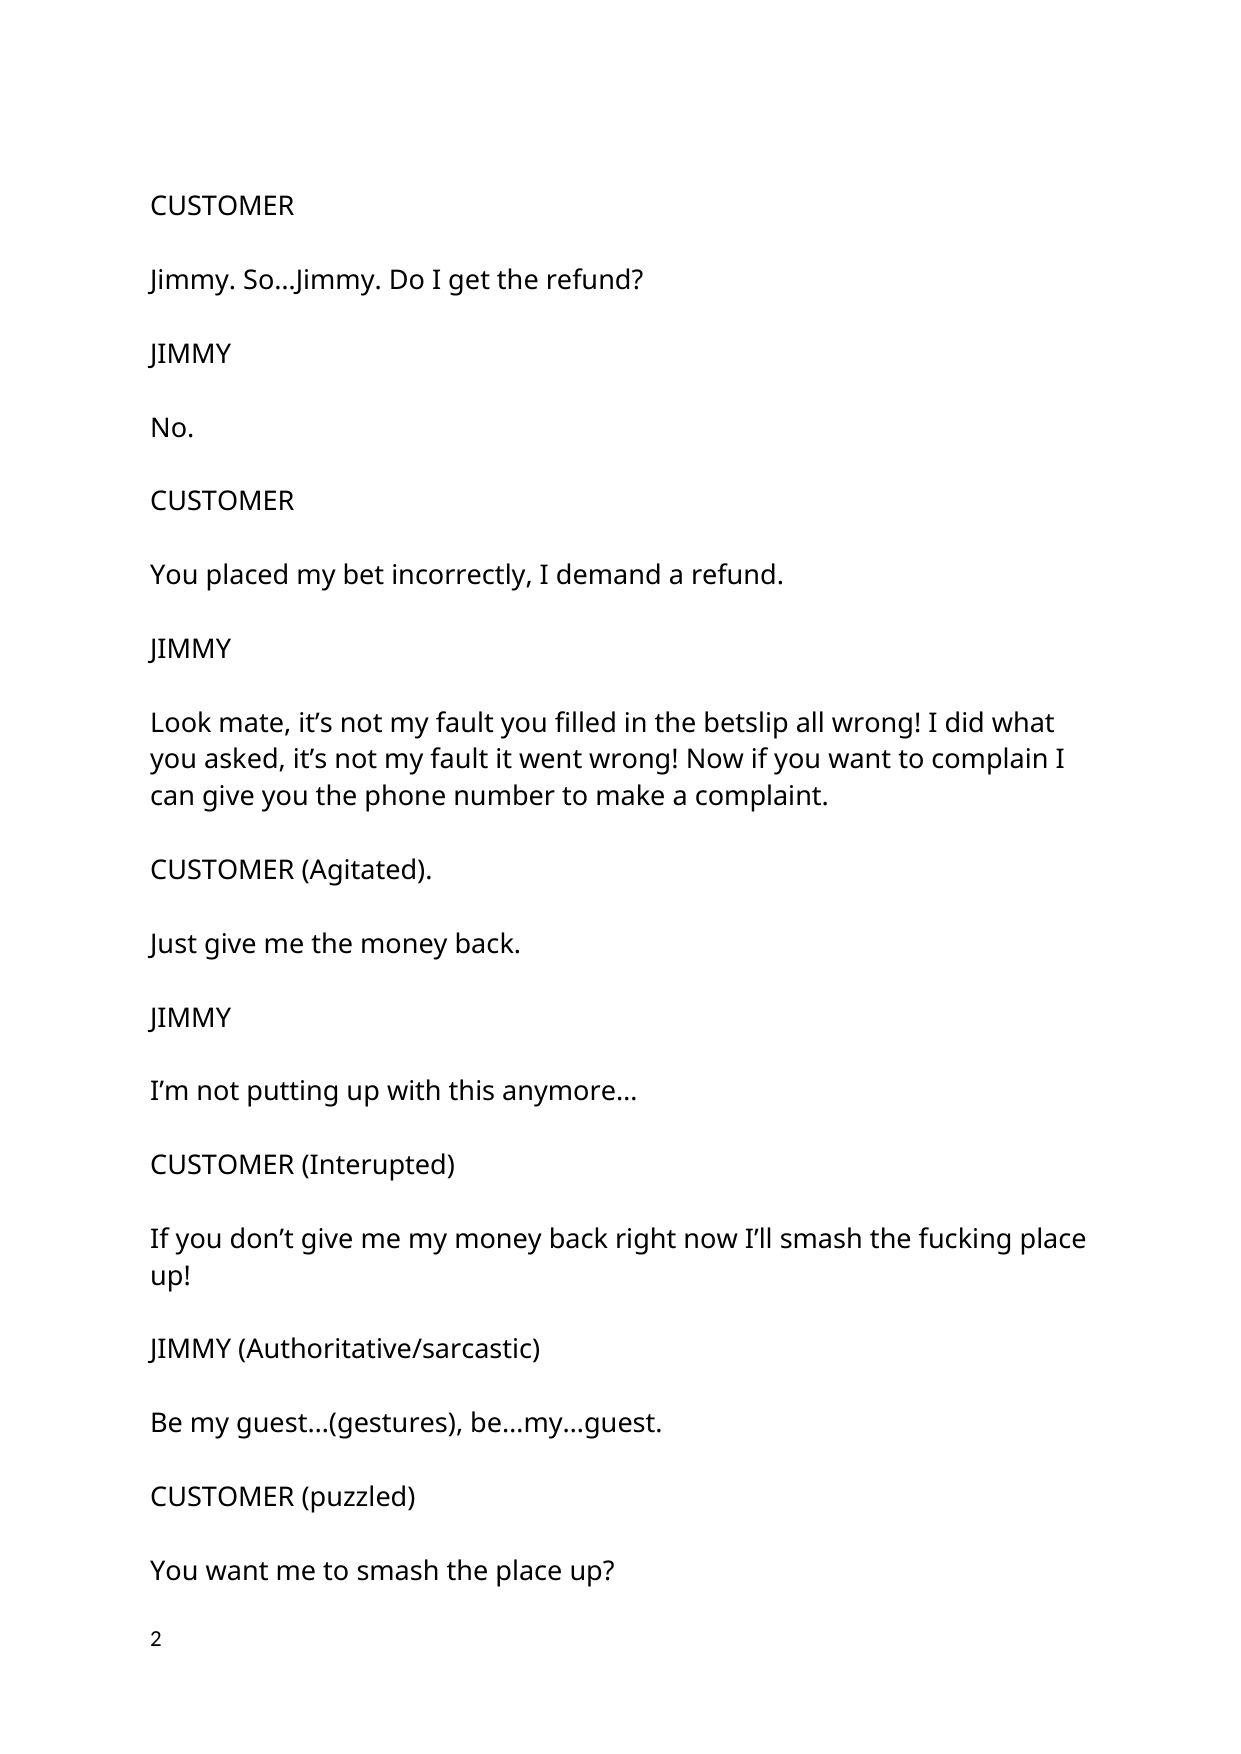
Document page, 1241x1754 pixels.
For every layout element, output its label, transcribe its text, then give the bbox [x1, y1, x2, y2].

text No. [150, 408, 1090, 445]
text CUSTOMER (puzzled) [150, 1477, 1090, 1514]
text CUSTOMER [150, 482, 1090, 519]
text CUSTOMER (Agitated). [150, 851, 1090, 887]
text You want me to smash the place up? [150, 1551, 1090, 1588]
text CUSTOMER (Interupted) [150, 1146, 1090, 1182]
text JIMMY [150, 629, 1090, 666]
text JIMMY [150, 334, 1090, 371]
text You placed my bet incorrectly, I demand a refund. [150, 556, 1090, 592]
text Jimmy. So…Jimmy. Do I get the refund? [150, 261, 1090, 297]
text CUSTOMER [150, 187, 1090, 224]
text JIMMY (Authoritative/sarcastic) [150, 1330, 1090, 1367]
text JIMMY [150, 998, 1090, 1035]
text Look mate, it’s not my fault you filled in the betslip all wrong! I did what you asked, it’s not my fault it went wrong! Now if you want to complain I can give you the phone number to make a complaint. [150, 703, 1090, 814]
text I’m not putting up with this anymore… [150, 1072, 1090, 1109]
text If you don’t give me my money back right now I’ll smash the fucking place up! [150, 1219, 1090, 1293]
text Be my guest…(gestures), be…my…guest. [150, 1404, 1090, 1441]
text Just give me the money back. [150, 924, 1090, 961]
